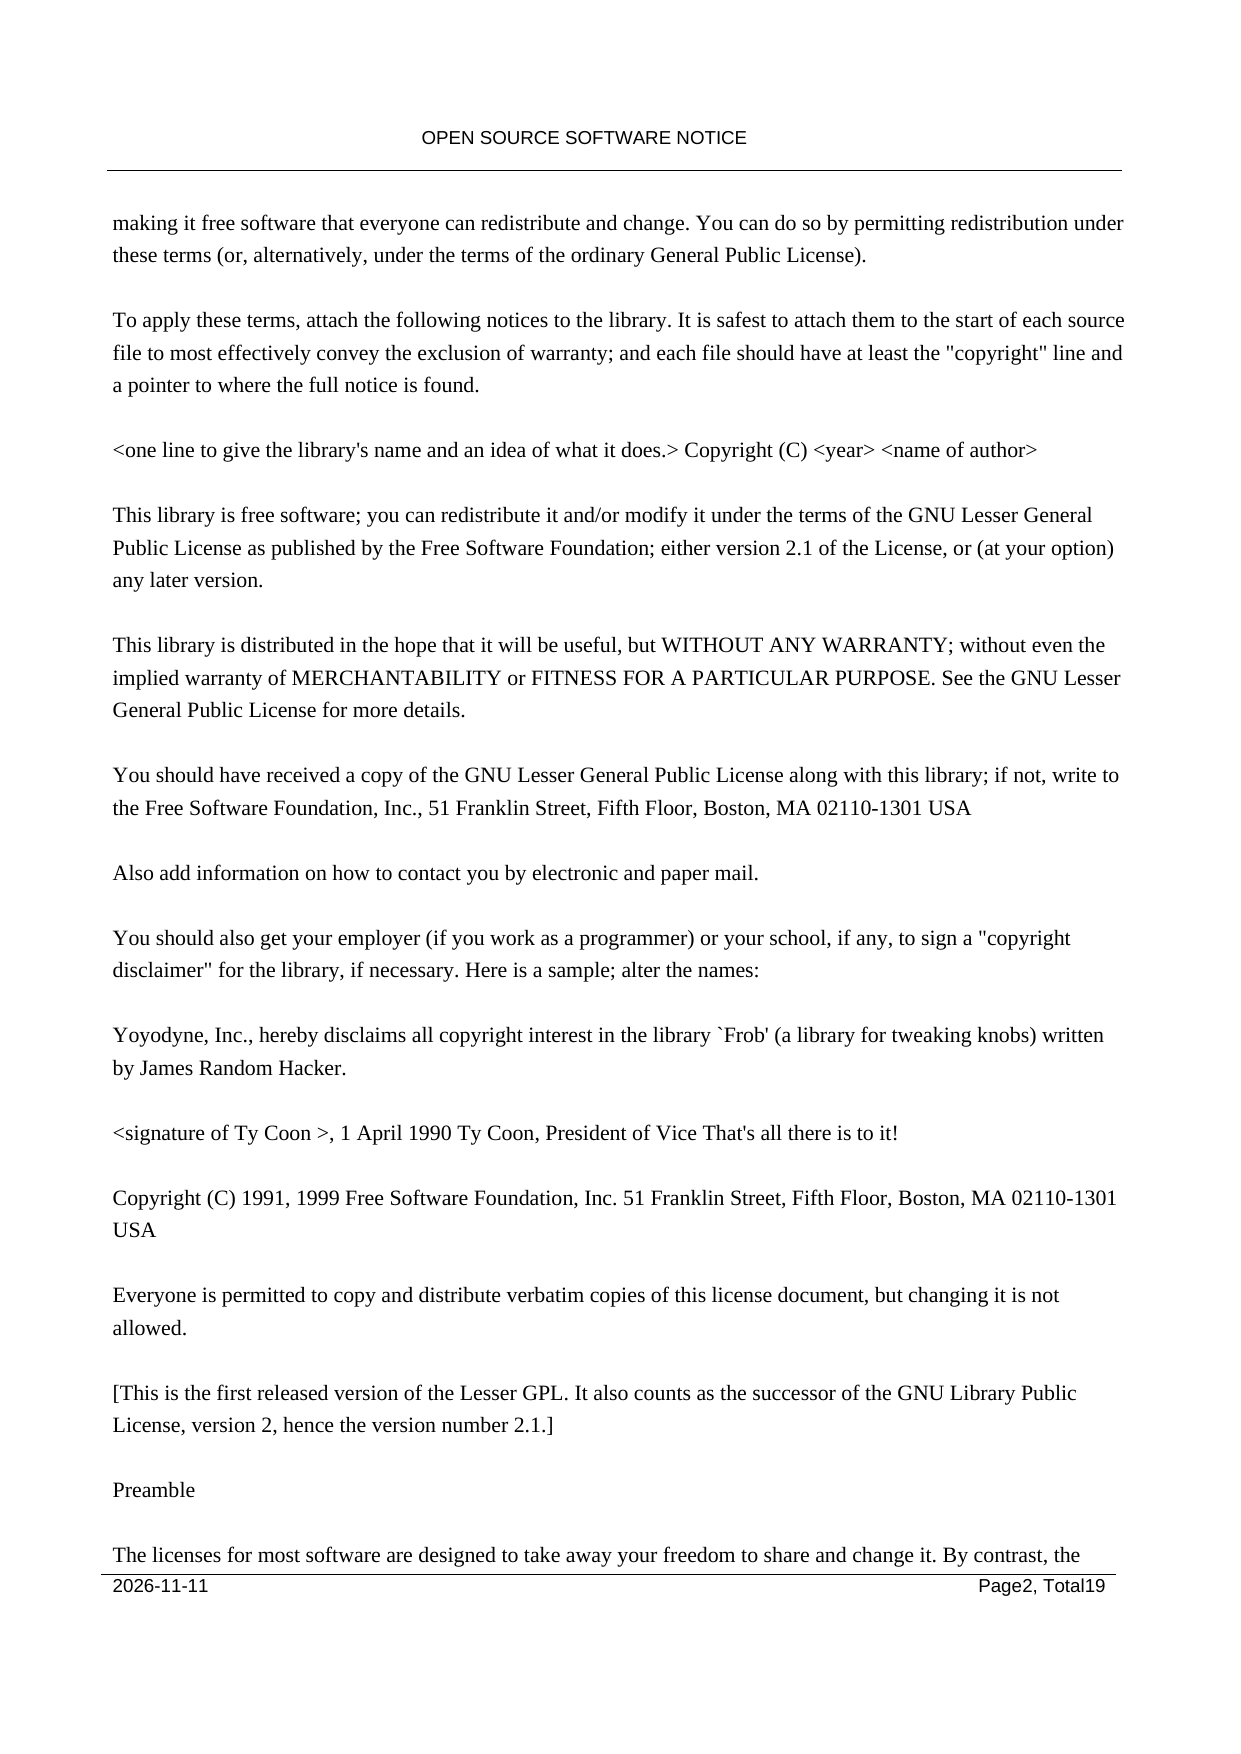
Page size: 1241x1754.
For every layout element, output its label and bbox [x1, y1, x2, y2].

text [112, 206, 1128, 1571]
